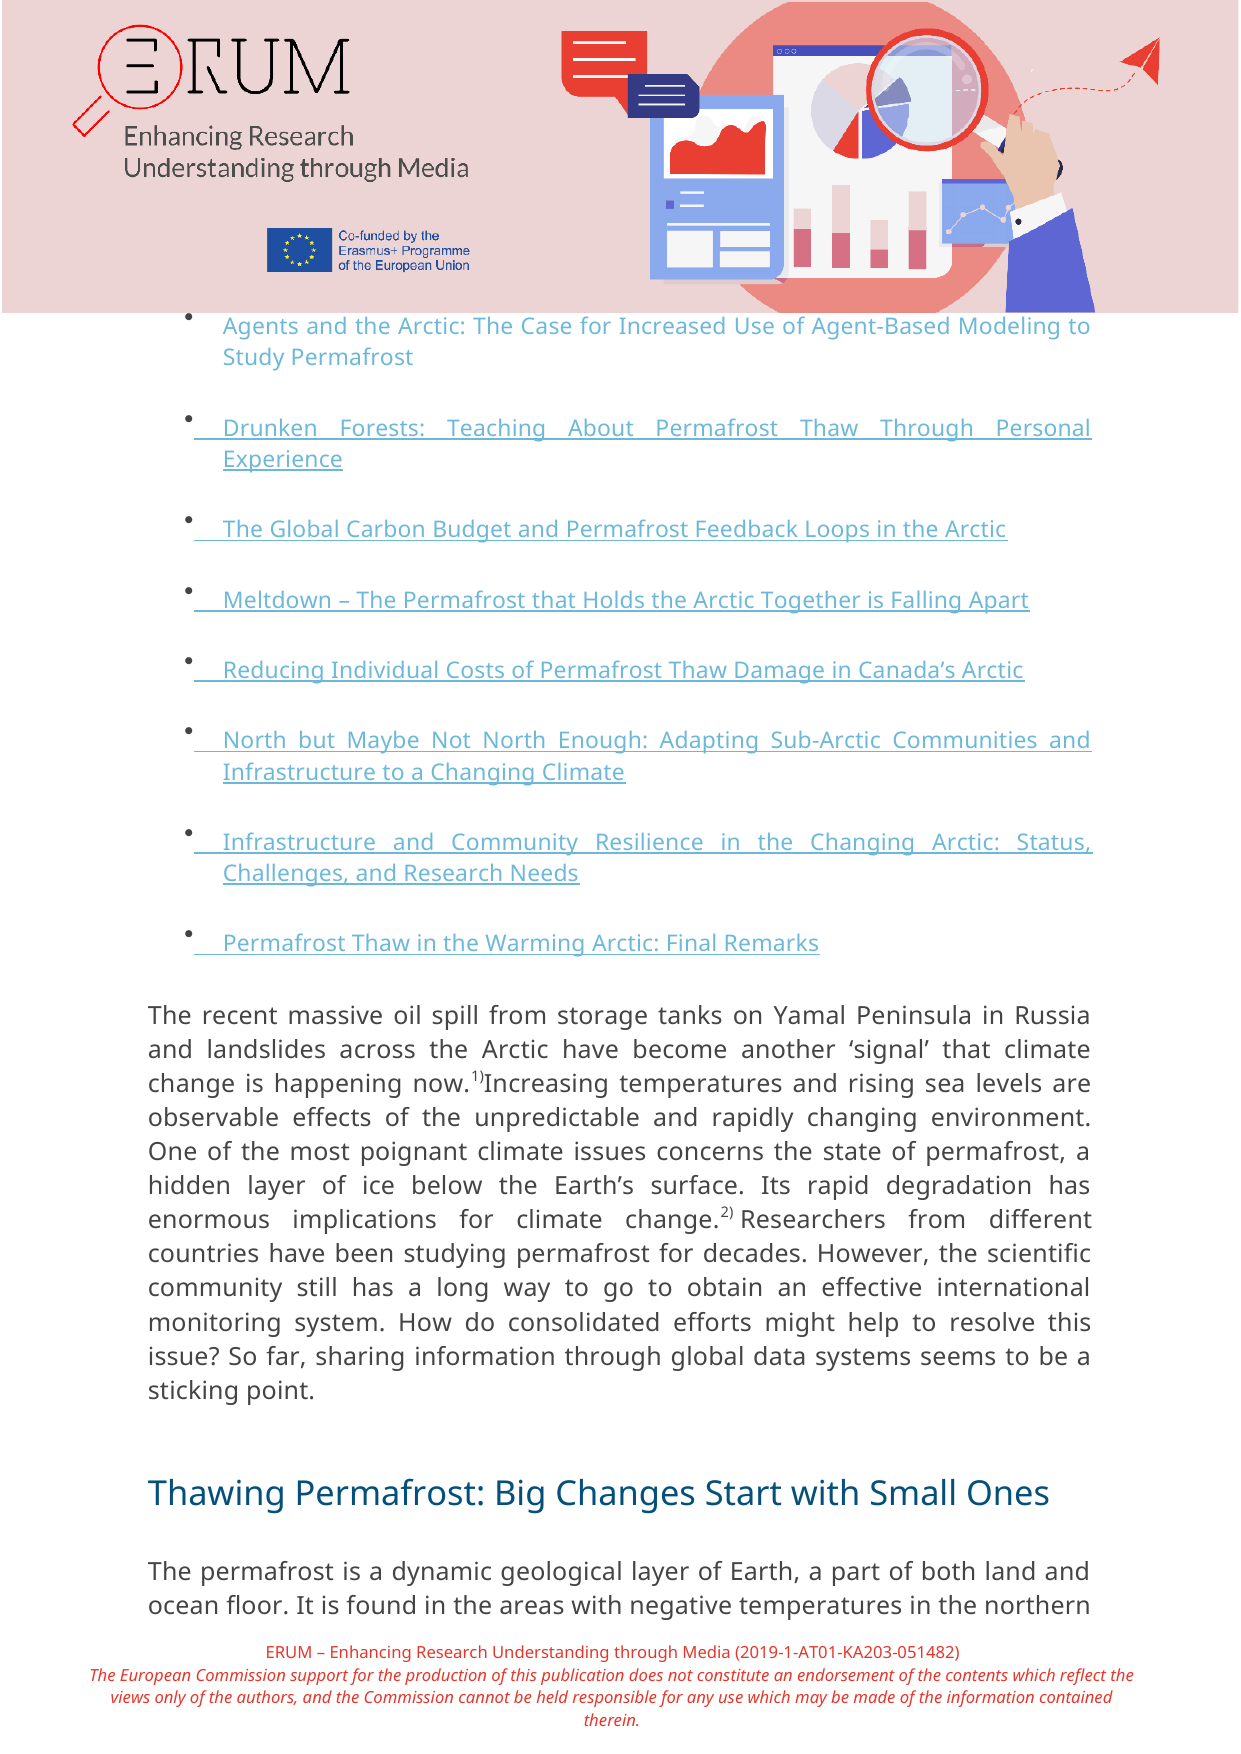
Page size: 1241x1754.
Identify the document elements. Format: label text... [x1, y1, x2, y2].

text The recent massive oil spill from storage tanks on Yamal Peninsula in Russia and landslides across the Arctic have become another ‘signal’ that climate change is happening now.1)Increasing temperatures and rising sea levels are observable effects of the unpredictable and rapidly changing environment. One of the most poignant climate issues concerns the state of permafrost, a hidden layer of ice below the Earth’s surface. Its rapid degradation has enormous implications for climate change.2) Researchers from different countries have been studying permafrost for decades. However, the scientific community still has a long way to go to obtain an effective international monitoring system. How do consolidated efforts might help to resolve this issue? So far, sharing information through global data systems seems to be a sticking point. [148, 998, 1093, 1406]
list Infrastructure and Community Resilience in the Changing Arctic: Status, Challenges, and Research Needs [185, 826, 1093, 888]
list Meltdown – The Permafrost that Holds the Arctic Together is Falling Apart [185, 583, 1093, 615]
list North but Maybe Not North Enough: Adapting Sub-Arctic Communities and Infrastructure to a Changing Climate [185, 724, 1093, 787]
picture [0, 0, 1241, 313]
list The Global Carbon Budget and Permafrost Feedback Loops in the Arctic [185, 513, 1093, 544]
subtitle Thawing Permafrost: Big Changes Start with Small Ones [148, 1459, 1093, 1516]
list Drunken Forests: Teaching About Permafrost Thaw Through Personal Experience [185, 412, 1093, 474]
list Reducing Individual Costs of Permafrost Thaw Damage in Canada’s Arctic [185, 654, 1093, 685]
list Agents and the Arctic: The Case for Increased Use of Agent-Based Modeling to Study Permafrost [185, 310, 1093, 373]
list Permafrost Thaw in the Warming Arctic: Final Remarks [185, 927, 1093, 958]
